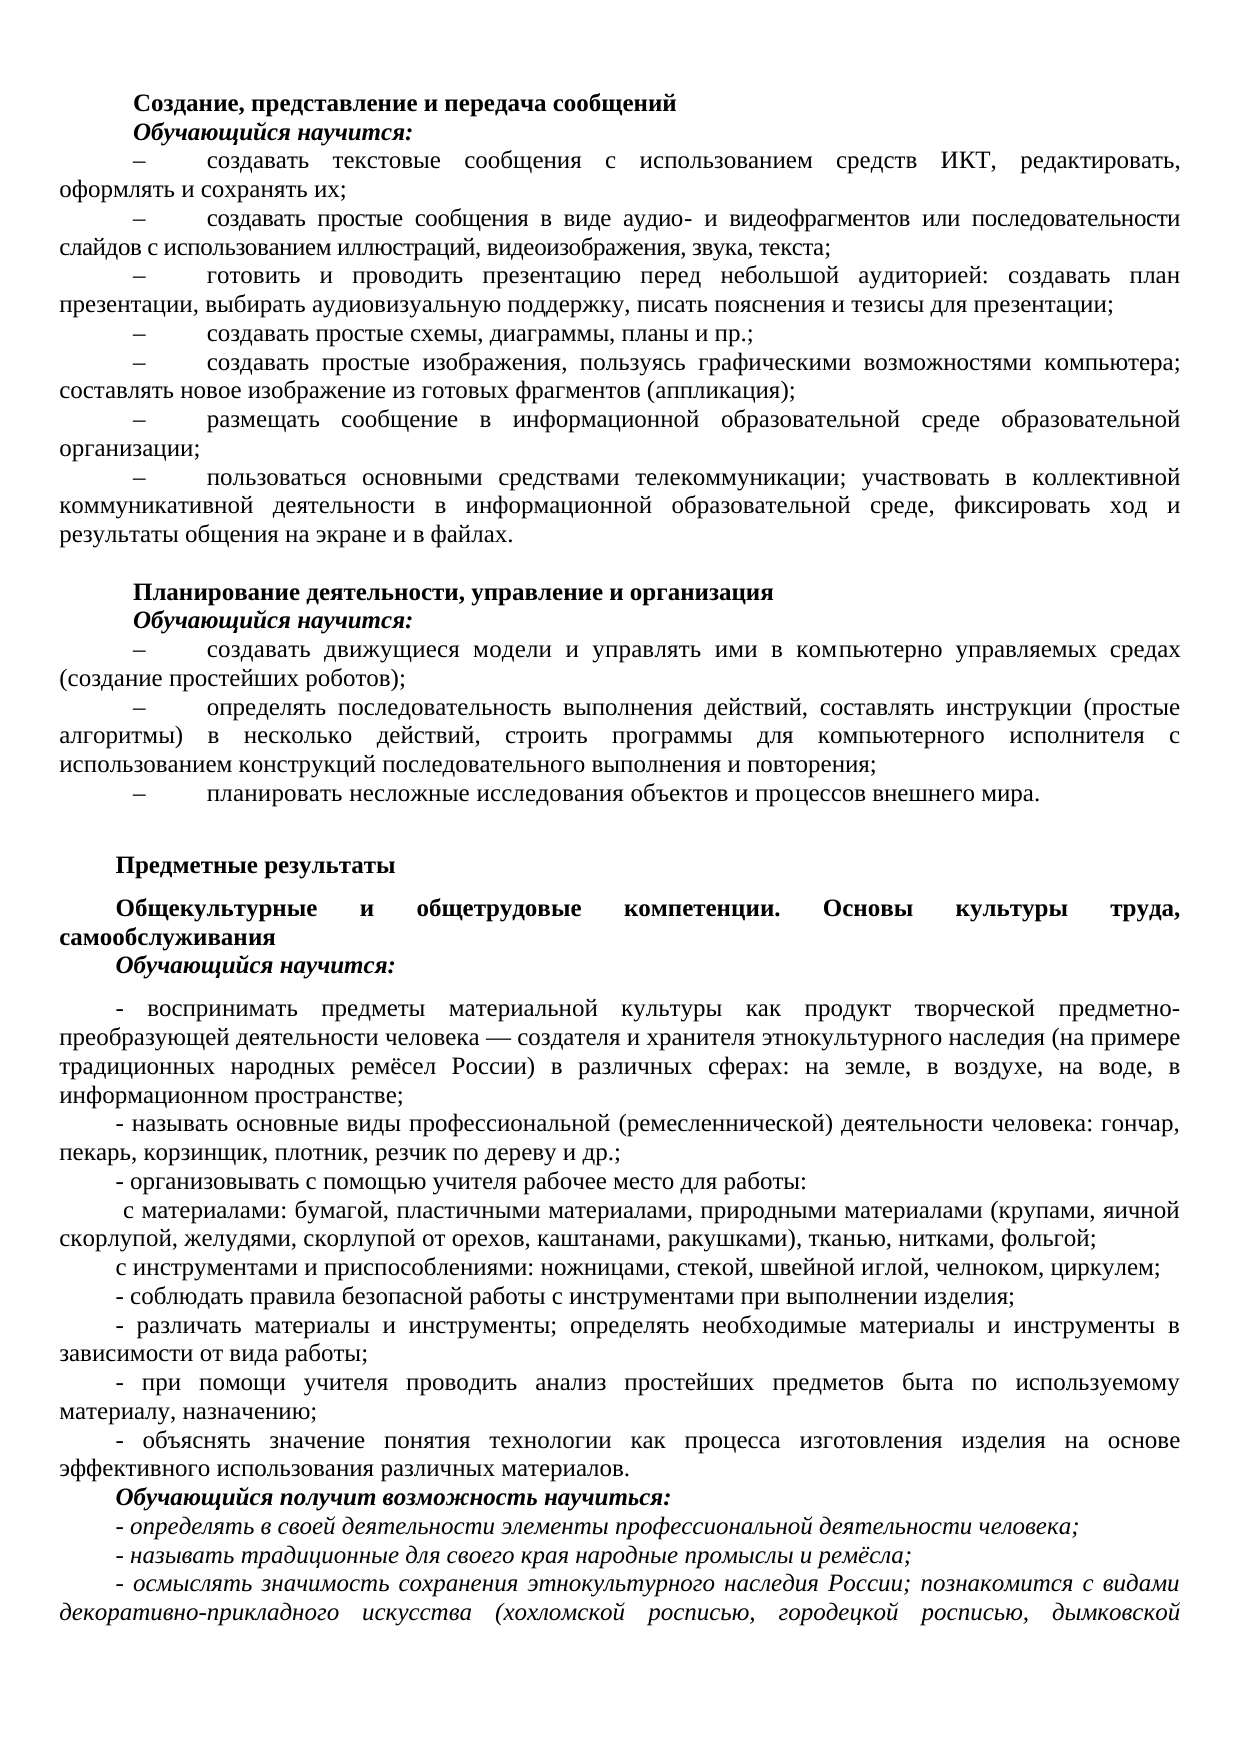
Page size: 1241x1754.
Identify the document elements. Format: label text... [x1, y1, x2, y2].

text Обучающийся научится: [59, 117, 1181, 145]
list планировать несложные исследования объектов и процессов внешнего мира. [59, 778, 1181, 807]
list пользоваться основными средствами телекоммуникации; участвовать в коллективной коммуникативной деятельности в информационной образовательной среде, фиксировать ход и результаты общения на экране и в файлах. [59, 462, 1181, 548]
text Планирование деятельности, управление и организация [59, 577, 1181, 605]
text - различать материалы и инструменты; определять необходимые материалы и инструменты в зависимости от вида работы; [59, 1310, 1181, 1367]
list создавать простые схемы, диаграммы, планы и пр.; [59, 318, 1181, 347]
text - соблюдать правила безопасной работы с инструментами при выполнении изделия; [59, 1281, 1181, 1310]
text - воспринимать предметы материальной культуры как продукт творческой предметно-преобразующей деятельности человека — создателя и хранителя этнокультурного наследия (на примере традиционных народных ремёсел России) в различных сферах: на земле, в воздухе, на воде, в информационном пространстве; [59, 993, 1181, 1108]
text Обучающийся научится: [59, 605, 1181, 634]
text с инструментами и приспособлениями: ножницами, стекой, швейной иглой, челноком, циркулем; [59, 1252, 1181, 1281]
text - определять в своей деятельности элементы профессиональной деятельности человека; [59, 1511, 1181, 1540]
list определять последовательность выполнения действий, составлять инструкции (простые алгоритмы) в несколько действий, строить программы для компьютерного исполнителя с использованием конструкций последовательного выполнения и повторения; [59, 692, 1181, 778]
text - при помощи учителя проводить анализ простейших предметов быта по используемому материалу, назначению; [59, 1367, 1181, 1425]
list создавать простые изображения, пользуясь графическими возможностями компьютера; составлять новое изображение из готовых фрагментов (аппликация); [59, 347, 1181, 404]
text - объяснять значение понятия технологии как процесса изготовления изделия на основе эффективного использования различных материалов. [59, 1425, 1181, 1482]
text - организовывать с помощью учителя рабочее место для работы: [59, 1166, 1181, 1195]
text Создание, представление и передача сообщений [59, 88, 1181, 117]
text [59, 1568, 1181, 1626]
text с материалами: бумагой, пластичными материалами, природными материалами (крупами, яичной скорлупой, желудями, скорлупой от орехов, каштанами, ракушками), тканью, нитками, фольгой; [59, 1195, 1181, 1252]
text Обучающийся научится: [59, 950, 1181, 979]
text - называть традиционные для своего края народные промыслы и ремёсла; [59, 1540, 1181, 1568]
list создавать текстовые сообщения с использованием средств ИКТ, редактировать, оформлять и сохранять их; [59, 145, 1181, 203]
text Предметные результаты [59, 850, 1181, 878]
text - называть основные виды профессиональной (ремесленнической) деятельности человека: гончар, пекарь, корзинщик, плотник, резчик по дереву и др.; [59, 1108, 1181, 1166]
text Обучающийся получит возможность научиться: [59, 1482, 1181, 1511]
list готовить и проводить презентацию перед небольшой аудиторией: создавать план презентации, выбирать аудиовизуальную поддержку, писать пояснения и тезисы для презентации; [59, 260, 1181, 318]
list создавать простые сообщения в виде аудио- и видеофрагментов или последовательности слайдов с использованием иллюстраций, видеоизображения, звука, текста; [59, 203, 1181, 260]
text Общекультурные и общетрудовые компетенции. Основы культуры труда, самообслуживания [59, 893, 1181, 950]
list создавать движущиеся модели и управлять ими в компьютерно управляемых средах (создание простейших роботов); [59, 634, 1181, 692]
list размещать сообщение в информационной образовательной среде образовательной организации; [59, 404, 1181, 462]
